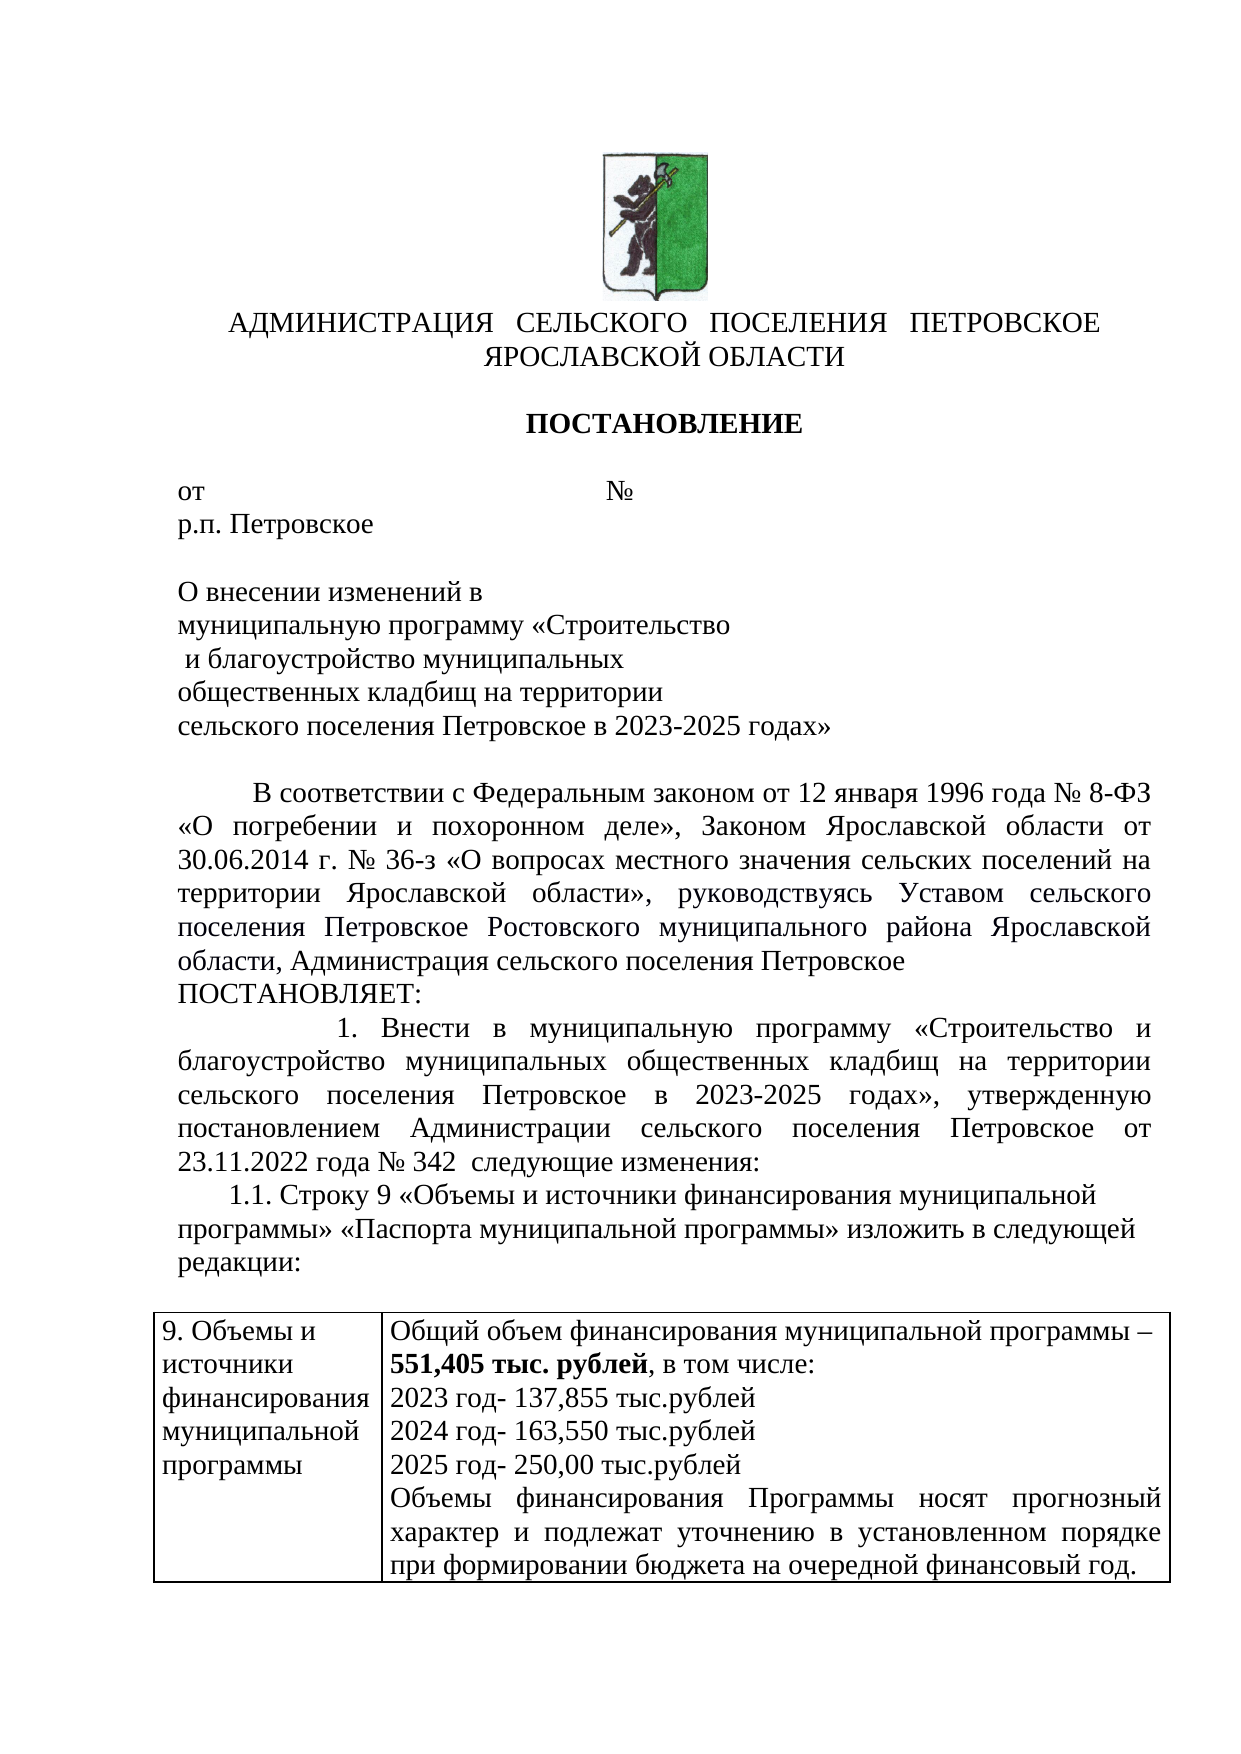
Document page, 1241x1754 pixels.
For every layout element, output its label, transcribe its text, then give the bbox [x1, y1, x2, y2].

text АДМИНИСТРАЦИЯ СЕЛЬСКОГО ПОСЕЛЕНИЯ ПЕТРОВСКОЕ [177, 305, 1152, 339]
text и благоустройство муниципальных [177, 641, 1152, 674]
text от № [177, 473, 1152, 507]
picture [601, 152, 708, 300]
text О внесении изменений в [177, 574, 1152, 607]
table_header 9. Объемы и источники финансирования муниципальной программы [155, 1313, 381, 1581]
text ПОСТАНОВЛЯЕТ: [177, 976, 1152, 1010]
text муниципальную программу «Строительство [177, 607, 1152, 641]
text р.п. Петровское [177, 507, 1152, 540]
text ЯРОСЛАВСКОЙ ОБЛАСТИ [177, 339, 1152, 372]
text 1.1. Строку 9 «Объемы и источники финансирования муниципальной программы» «Паспорта муниципальной программы» изложить в следующей редакции: [177, 1177, 1152, 1278]
text 1. Внести в муниципальную программу «Строительство и благоустройство муниципальных общественных кладбищ на территории сельского поселения Петровское в 2023-2025 годах», утвержденную постановлением Администрации сельского поселения Петровское от 23.11.2022 года № 342 следующие изменения: [177, 1077, 1152, 1177]
text общественных кладбищ на территории [177, 674, 1152, 708]
text ПОСТАНОВЛЕНИЕ [177, 406, 1152, 439]
text сельского поселения Петровское в 2023-2025 годах» [177, 708, 1152, 741]
text В соответствии с Федеральным законом от 12 января 1996 года № 8-ФЗ «О погребении и похоронном деле», Законом Ярославской области от 30.06.2014 г. № 36-з «О вопросах местного значения сельских поселений на территории Ярославской области», руководствуясь Уставом сельского поселения Петровское Ростовского муниципального района Ярославской области, Администрация сельского поселения Петровское [290, 943, 1152, 976]
table_header Общий объем финансирования муниципальной программы – 551,405 тыс. рублей, в том числе: 2023 год- 137,855 тыс.рублей 2024 год- 163,550 тыс.рублей 2025 год- 250,00 тыс.рублей Объемы финансирования Программы носят прогнозный характер и подлежат уточнению в установленном порядке при формировании бюджета на очередной финансовый год. [383, 1313, 1169, 1581]
text В соответствии с Федеральным законом от 12 января 1996 года № 8-ФЗ «О погребении и похоронном деле», Законом Ярославской области от 30.06.2014 г. № 36-з «О вопросах местного значения сельских поселений на территории Ярославской области», руководствуясь Уставом сельского поселения Петровское Ростовского муниципального района Ярославской области, Администрация сельского поселения Петровское [177, 775, 1152, 909]
